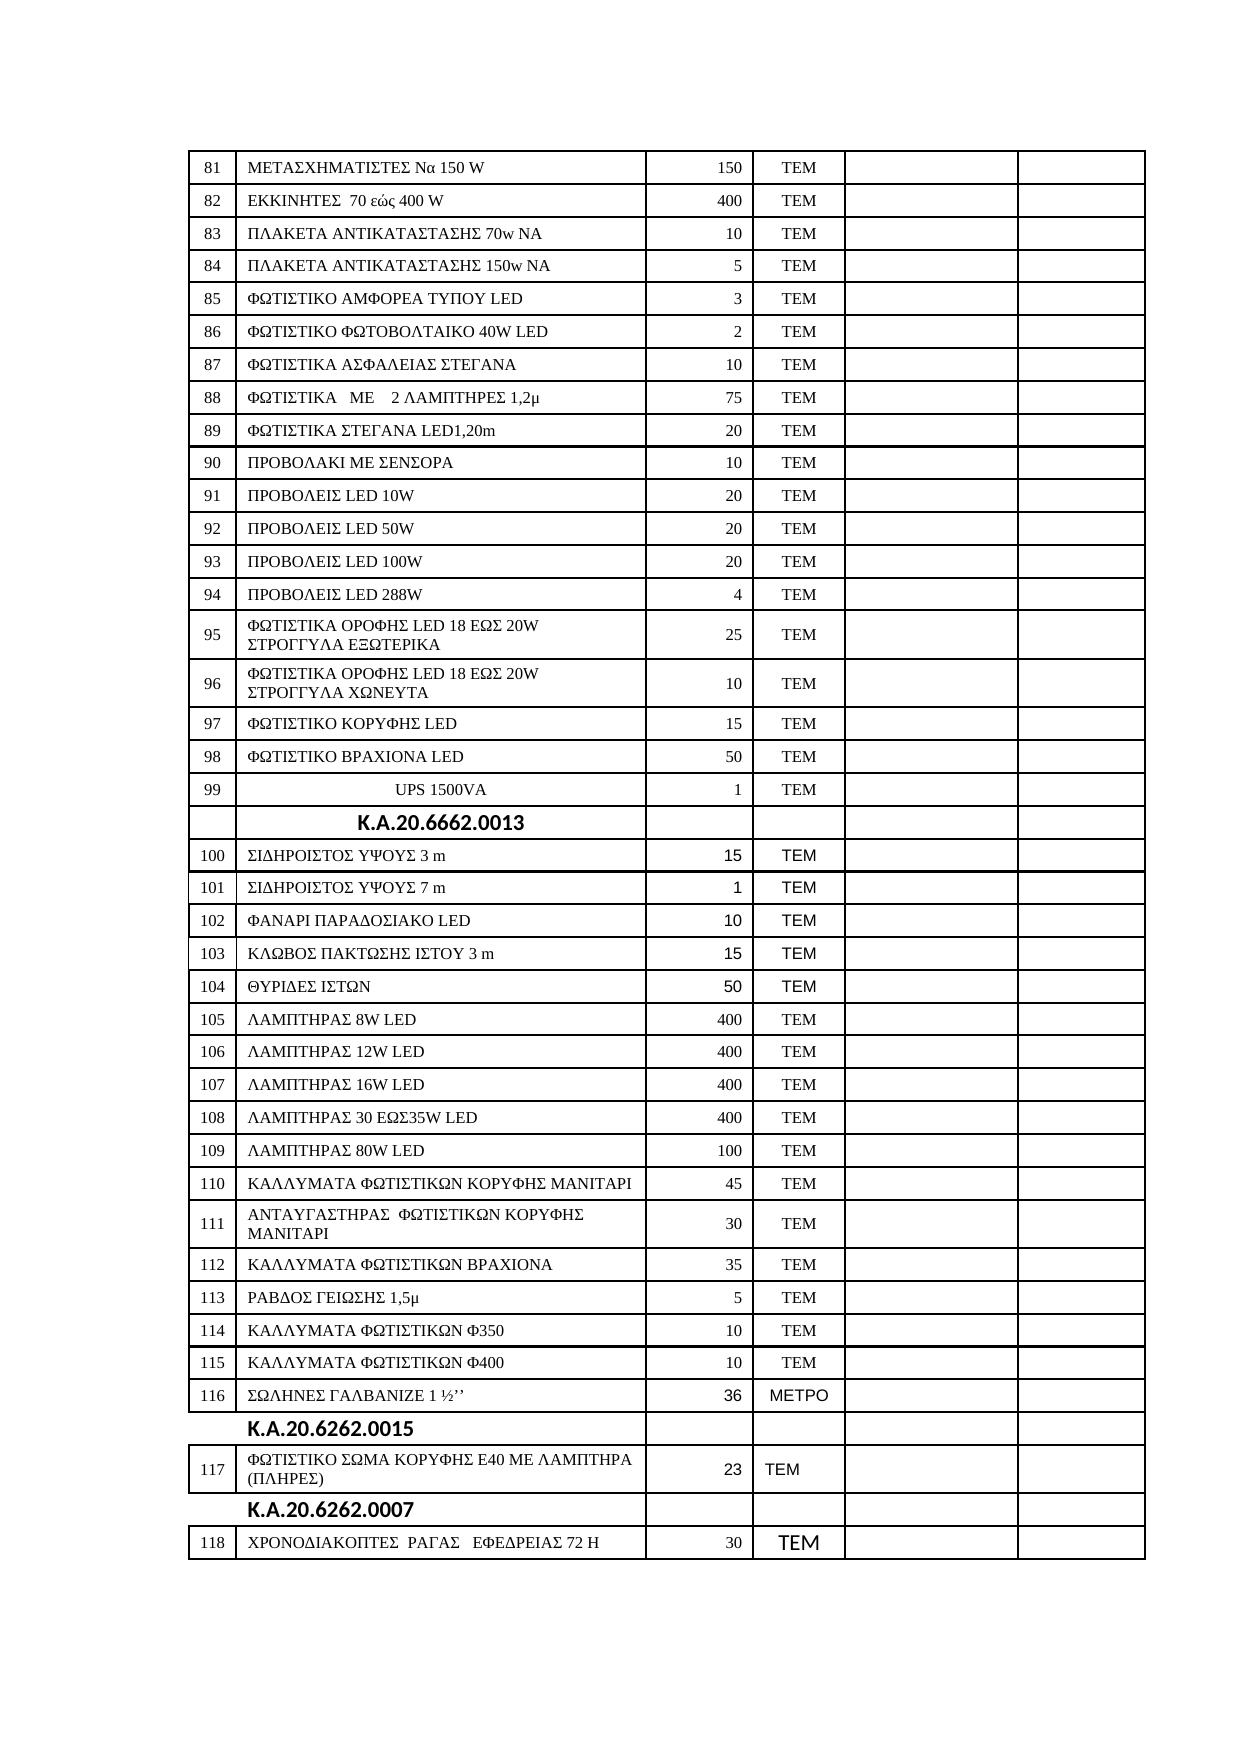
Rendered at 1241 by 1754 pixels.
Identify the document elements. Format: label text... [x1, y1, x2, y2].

table_cell 4 [647, 579, 752, 609]
table_cell 107 [190, 1069, 235, 1100]
table_cell ΤΕΜ [754, 1168, 844, 1198]
table_cell [1019, 1494, 1144, 1525]
table_cell 110 [190, 1168, 235, 1198]
table_cell [846, 480, 1017, 511]
table_cell ΤΕΜ [754, 741, 844, 772]
table_cell ΤΕΜ [754, 513, 844, 544]
table_cell [1019, 1282, 1144, 1312]
table_cell [1019, 971, 1144, 1002]
table_cell 400 [647, 185, 752, 216]
table_cell 83 [190, 218, 235, 248]
table_cell 20 [647, 513, 752, 544]
table_cell ΤΕΜ [754, 1527, 844, 1558]
table_cell [846, 251, 1017, 281]
table_cell ΤΕΜ [754, 152, 844, 183]
table_cell ΤΕΜ [754, 316, 844, 347]
table_cell [1019, 807, 1144, 837]
table_cell [1019, 1168, 1144, 1198]
table_cell 30 [647, 1527, 752, 1558]
table_cell ΛΑΜΠΤΗΡΑΣ 80W LED [237, 1135, 645, 1166]
table_cell 23 [647, 1446, 752, 1492]
table_cell ΚΑΛΛΥΜΑΤΑ ΦΩΤΙΣΤΙΚΩΝ ΒΡΑΧΙΟΝΑ [237, 1249, 645, 1280]
table_cell 105 [190, 1004, 235, 1034]
table_cell [846, 905, 1017, 936]
table_cell [846, 185, 1017, 216]
table_cell [846, 971, 1017, 1002]
table_cell ΦΩΤΙΣΤΙΚΟ ΦΩΤΟΒΟΛΤΑΙΚΟ 40W LED [237, 316, 645, 347]
table_cell ΤΕΜ [754, 840, 844, 870]
table_cell ΤΕΜ [754, 546, 844, 577]
table_cell [1019, 1315, 1144, 1345]
table_cell [1019, 546, 1144, 577]
table_cell [846, 660, 1017, 706]
table_cell ΡΑΒΔΟΣ ΓΕΙΩΣΗΣ 1,5μ [237, 1282, 645, 1312]
table_cell 92 [190, 513, 235, 544]
table_cell ΤΕΜ [754, 1135, 844, 1166]
table_cell ΤΕΜ [754, 1069, 844, 1100]
table_cell [846, 1413, 1017, 1444]
table_cell ΦΑΝΑΡΙ ΠΑΡΑΔΟΣΙΑΚΟ LED [237, 905, 645, 936]
table_cell 81 [190, 152, 235, 183]
table_cell 5 [647, 251, 752, 281]
table_cell 400 [647, 1036, 752, 1067]
table_cell 112 [190, 1249, 235, 1280]
table_cell 15 [647, 938, 752, 969]
table_cell ΤΕΜ [754, 873, 844, 903]
table_cell [1019, 1102, 1144, 1133]
table_cell [846, 840, 1017, 870]
table_cell ΧΡΟΝΟΔΙΑΚΟΠΤΕΣ ΡΑΓΑΣ ΕΦΕΔΡΕΙΑΣ 72 H [237, 1527, 645, 1558]
table_cell [647, 1494, 752, 1525]
table_cell [846, 611, 1017, 658]
table_cell ΠΛΑΚΕΤΑ ΑΝΤΙΚΑΤΑΣΤΑΣΗΣ 150w NA [237, 251, 645, 281]
table_cell [846, 382, 1017, 412]
table_cell 1 [647, 774, 752, 805]
table_cell ΠΛΑΚΕΤΑ ΑΝΤΙΚΑΤΑΣΤΑΣΗΣ 70w NA [237, 218, 645, 248]
table_cell 113 [190, 1282, 235, 1312]
table_cell [846, 1282, 1017, 1312]
table_cell [846, 807, 1017, 837]
table_cell [846, 1249, 1017, 1280]
table_cell [1019, 448, 1144, 478]
table_cell [1019, 774, 1144, 805]
table_cell [1019, 1069, 1144, 1100]
table_cell ΤΕΜ [754, 1348, 844, 1378]
table_cell 15 [647, 840, 752, 870]
table_cell ΦΩΤΙΣΤΙΚΟ ΒΡΑΧΙΟΝΑ LED [237, 741, 645, 772]
table_cell ΤΕΜ [754, 218, 844, 248]
table_cell ΚΑΛΛΥΜΑΤΑ ΦΩΤΙΣΤΙΚΩΝ ΚΟΡΥΦΗΣ ΜΑΝΙΤΑΡΙ [237, 1168, 645, 1198]
table_cell [1019, 513, 1144, 544]
table_cell Κ.Α.20.6262.0007 [236, 1494, 645, 1525]
table_cell [1019, 741, 1144, 772]
table_cell [846, 316, 1017, 347]
table_cell 2 [647, 316, 752, 347]
table_cell 1 [647, 873, 752, 903]
table_cell [1019, 251, 1144, 281]
table_cell 87 [190, 349, 235, 380]
table_cell [846, 1069, 1017, 1100]
table_cell ΛΑΜΠΤΗΡΑΣ 8W LED [237, 1004, 645, 1034]
table_cell ΛΑΜΠΤΗΡΑΣ 12W LED [237, 1036, 645, 1067]
table_cell [846, 1494, 1017, 1525]
table_cell [846, 1135, 1017, 1166]
table_cell 20 [647, 546, 752, 577]
table_cell ΦΩΤΙΣΤΙΚΑ ΣΤΕΓΑΝΑ LED1,20m [237, 415, 645, 445]
table_cell [846, 1348, 1017, 1378]
table_cell 102 [190, 905, 235, 936]
table_cell ΦΩΤΙΣΤΙΚΑ ΑΣΦΑΛΕΙΑΣ ΣΤΕΓΑΝΑ [237, 349, 645, 380]
table_cell 100 [190, 840, 235, 870]
table_cell 99 [190, 774, 235, 805]
table_cell [846, 579, 1017, 609]
table_cell [846, 1168, 1017, 1198]
table_cell [1019, 905, 1144, 936]
table_cell 96 [190, 660, 235, 706]
table_cell ΣΙΔΗΡΟΙΣΤΟΣ ΥΨΟΥΣ 7 m [237, 873, 645, 903]
table_cell 93 [190, 546, 235, 577]
table_cell [846, 546, 1017, 577]
table_cell ΤΕΜ [754, 971, 844, 1002]
table_cell [846, 938, 1017, 969]
table_cell [1019, 1413, 1144, 1444]
table_cell 50 [647, 971, 752, 1002]
table_cell ΤΕΜ [754, 185, 844, 216]
table_cell 10 [647, 905, 752, 936]
table_cell 75 [647, 382, 752, 412]
table_cell ΦΩΤΙΣΤΙΚΟ ΚΟΡΥΦΗΣ LED [237, 708, 645, 739]
table_cell 10 [647, 349, 752, 380]
table_cell 111 [190, 1201, 235, 1247]
table_cell [754, 807, 844, 837]
table_cell 45 [647, 1168, 752, 1198]
table_cell ΤΕΜ [754, 1249, 844, 1280]
table_cell 104 [190, 971, 235, 1002]
table_cell [1019, 938, 1144, 969]
table_cell ΤΕΜ [754, 611, 844, 658]
table_cell [1019, 283, 1144, 314]
table_cell 10 [647, 448, 752, 478]
table_cell ΤΕΜ [754, 480, 844, 511]
table_cell 30 [647, 1201, 752, 1247]
table_cell [1019, 1380, 1144, 1411]
table_cell ΤΕΜ [754, 938, 844, 969]
table_cell 36 [647, 1380, 752, 1411]
table_cell ΤΕΜ [754, 1201, 844, 1247]
table_cell ΜΕΤΑΣΧΗΜΑΤΙΣΤΕΣ Να 150 W [237, 152, 645, 183]
table_cell 88 [190, 382, 235, 412]
table_cell ΤΕΜ [754, 1004, 844, 1034]
table_cell ΤΕΜ [754, 660, 844, 706]
table_cell Κ.Α.20.6262.0015 [236, 1413, 645, 1444]
table_cell 106 [190, 1036, 235, 1067]
table_cell [1019, 316, 1144, 347]
table_cell 97 [190, 708, 235, 739]
table_cell [190, 807, 235, 837]
table_cell ΚΑΛΛΥΜΑΤΑ ΦΩΤΙΣΤΙΚΩΝ Φ350 [237, 1315, 645, 1345]
table_cell [1019, 1004, 1144, 1034]
table_cell [846, 741, 1017, 772]
table_cell ΤΕΜ [754, 905, 844, 936]
table_cell ΕΚΚΙΝΗΤΕΣ 70 εώς 400 W [237, 185, 645, 216]
table_cell [846, 218, 1017, 248]
table_cell 86 [190, 316, 235, 347]
table_cell 101 [189, 873, 236, 903]
table_cell [846, 1036, 1017, 1067]
table_cell ΛΑΜΠΤΗΡΑΣ 30 ΕΩΣ35W LED [237, 1102, 645, 1133]
table_cell 25 [647, 611, 752, 658]
table_cell 400 [647, 1102, 752, 1133]
table_cell [1019, 152, 1144, 183]
table_cell 5 [647, 1282, 752, 1312]
table_cell [1019, 382, 1144, 412]
table_cell ΠΡΟΒΟΛΕΙΣ LED 50W [237, 513, 645, 544]
table_cell Κ.Α.20.6662.0013 [237, 807, 645, 837]
table_cell 84 [190, 251, 235, 281]
table_cell [846, 1102, 1017, 1133]
table_cell [846, 1201, 1017, 1247]
table_cell 103 [189, 938, 236, 969]
table_cell [189, 1494, 236, 1525]
table_cell 108 [190, 1102, 235, 1133]
table_cell 90 [190, 448, 235, 478]
table_cell 115 [190, 1348, 235, 1378]
table_cell ΤΕΜ [754, 708, 844, 739]
table_cell 91 [190, 480, 235, 511]
table_cell [846, 448, 1017, 478]
table_cell 20 [647, 480, 752, 511]
table_cell 95 [190, 611, 235, 658]
table_cell [1019, 185, 1144, 216]
table_cell [846, 774, 1017, 805]
table_cell [1019, 579, 1144, 609]
table_cell [1019, 480, 1144, 511]
table_cell [1019, 1135, 1144, 1166]
table_cell [189, 1413, 236, 1444]
table_cell ΠΡΟΒΟΛΕΙΣ LED 100W [237, 546, 645, 577]
table_cell [846, 1380, 1017, 1411]
table_cell UPS 1500VA [237, 774, 645, 805]
table_cell [846, 349, 1017, 380]
table_cell [1019, 1249, 1144, 1280]
table_cell 118 [190, 1527, 235, 1558]
table_cell [647, 1413, 752, 1444]
table_cell [1019, 415, 1144, 445]
table_cell [846, 1004, 1017, 1034]
table_cell ΤΕΜ [754, 349, 844, 380]
table_cell ΠΡΟΒΟΛΕΙΣ LED 10W [237, 480, 645, 511]
table_cell 50 [647, 741, 752, 772]
table_cell ΦΩΤΙΣΤΙΚΟ ΑΜΦΟΡΕΑ ΤΥΠΟΥ LED [237, 283, 645, 314]
table_cell ΤΕΜ [754, 448, 844, 478]
table_cell [1019, 840, 1144, 870]
table_cell 400 [647, 1004, 752, 1034]
table_cell [1019, 660, 1144, 706]
table_cell ΣΩΛΗΝΕΣ ΓΑΛΒΑΝΙΖΕ 1 ½’’ [237, 1380, 645, 1411]
table_cell 400 [647, 1069, 752, 1100]
table_cell 116 [190, 1380, 235, 1411]
table_cell 85 [190, 283, 235, 314]
table_cell 35 [647, 1249, 752, 1280]
table_cell 82 [190, 185, 235, 216]
table_cell 10 [647, 218, 752, 248]
table_cell ΠΡΟΒΟΛΑΚΙ ΜΕ ΣΕΝΣΟΡΑ [237, 448, 645, 478]
table_cell [1019, 611, 1144, 658]
table_cell [846, 1527, 1017, 1558]
table_cell ΤΕΜ [754, 1446, 844, 1492]
table_cell 89 [190, 415, 235, 445]
table_cell 10 [647, 1348, 752, 1378]
table_cell [846, 513, 1017, 544]
table_cell 15 [647, 708, 752, 739]
table_cell [1019, 1446, 1144, 1492]
table_cell ΤΕΜ [754, 382, 844, 412]
table_cell 94 [190, 579, 235, 609]
table_cell [1019, 349, 1144, 380]
table_cell 3 [647, 283, 752, 314]
table_cell 10 [647, 660, 752, 706]
table_cell 114 [190, 1315, 235, 1345]
table_cell ΦΩΤΙΣΤΙΚΑ ΜΕ 2 ΛΑΜΠΤΗΡΕΣ 1,2μ [237, 382, 645, 412]
table_cell ΤΕΜ [754, 579, 844, 609]
table_cell ΤΕΜ [754, 1282, 844, 1312]
table_cell ΘΥΡΙΔΕΣ ΙΣΤΩΝ [237, 971, 645, 1002]
table_cell ΛΑΜΠΤΗΡΑΣ 16W LED [237, 1069, 645, 1100]
table_cell [1019, 1527, 1144, 1558]
table_cell [846, 415, 1017, 445]
table_cell 109 [190, 1135, 235, 1166]
table_cell [754, 1494, 844, 1525]
table_cell ΤΕΜ [754, 774, 844, 805]
table_cell ΤΕΜ [754, 251, 844, 281]
table_cell [1019, 1348, 1144, 1378]
table_cell [754, 1413, 844, 1444]
table_cell ΠΡΟΒΟΛΕΙΣ LED 288W [237, 579, 645, 609]
table_cell ΤΕΜ [754, 415, 844, 445]
table_cell [846, 873, 1017, 903]
table_cell ΦΩΤΙΣΤΙΚΑ ΟΡΟΦΗΣ LED 18 ΕΩΣ 20W ΣΤΡΟΓΓΥΛΑ ΕΞΩΤΕΡΙΚΑ [237, 611, 645, 658]
table_cell ΤΕΜ [754, 1036, 844, 1067]
table_cell [1019, 873, 1144, 903]
table_cell ΚΛΩΒΟΣ ΠΑΚΤΩΣΗΣ ΙΣΤΟΥ 3 m [237, 938, 645, 969]
table_cell 20 [647, 415, 752, 445]
table_cell 100 [647, 1135, 752, 1166]
table_cell [1019, 708, 1144, 739]
table_cell ΚΑΛΛΥΜΑΤΑ ΦΩΤΙΣΤΙΚΩΝ Φ400 [237, 1348, 645, 1378]
table_cell [846, 152, 1017, 183]
table_cell [1019, 1036, 1144, 1067]
table_cell ΜΕΤΡΟ [754, 1380, 844, 1411]
table_cell ΦΩΤΙΣΤΙΚΑ ΟΡΟΦΗΣ LED 18 ΕΩΣ 20W ΣΤΡΟΓΓΥΛΑ ΧΩΝΕΥΤΑ [237, 660, 645, 706]
table_cell [1019, 1201, 1144, 1247]
table_cell [846, 1446, 1017, 1492]
table_cell [647, 807, 752, 837]
table_cell [846, 283, 1017, 314]
table_cell ΑΝΤΑΥΓΑΣΤΗΡΑΣ ΦΩΤΙΣΤΙΚΩΝ ΚΟΡΥΦΗΣ ΜΑΝΙΤΑΡΙ [237, 1201, 645, 1247]
table_cell 98 [190, 741, 235, 772]
table_cell ΦΩΤΙΣΤΙΚΟ ΣΩΜΑ ΚΟΡΥΦΗΣ E40 ΜΕ ΛΑΜΠΤΗΡΑ (ΠΛΗΡΕΣ) [237, 1446, 645, 1492]
table_cell [1019, 218, 1144, 248]
table_cell ΤΕΜ [754, 283, 844, 314]
table_cell [846, 708, 1017, 739]
table_cell [846, 1315, 1017, 1345]
table_cell ΤΕΜ [754, 1102, 844, 1133]
table_cell ΤΕΜ [754, 1315, 844, 1345]
table_cell 150 [647, 152, 752, 183]
table_cell ΣΙΔΗΡΟΙΣΤΟΣ ΥΨΟΥΣ 3 m [237, 840, 645, 870]
table_cell 117 [190, 1446, 235, 1492]
table_cell 10 [647, 1315, 752, 1345]
